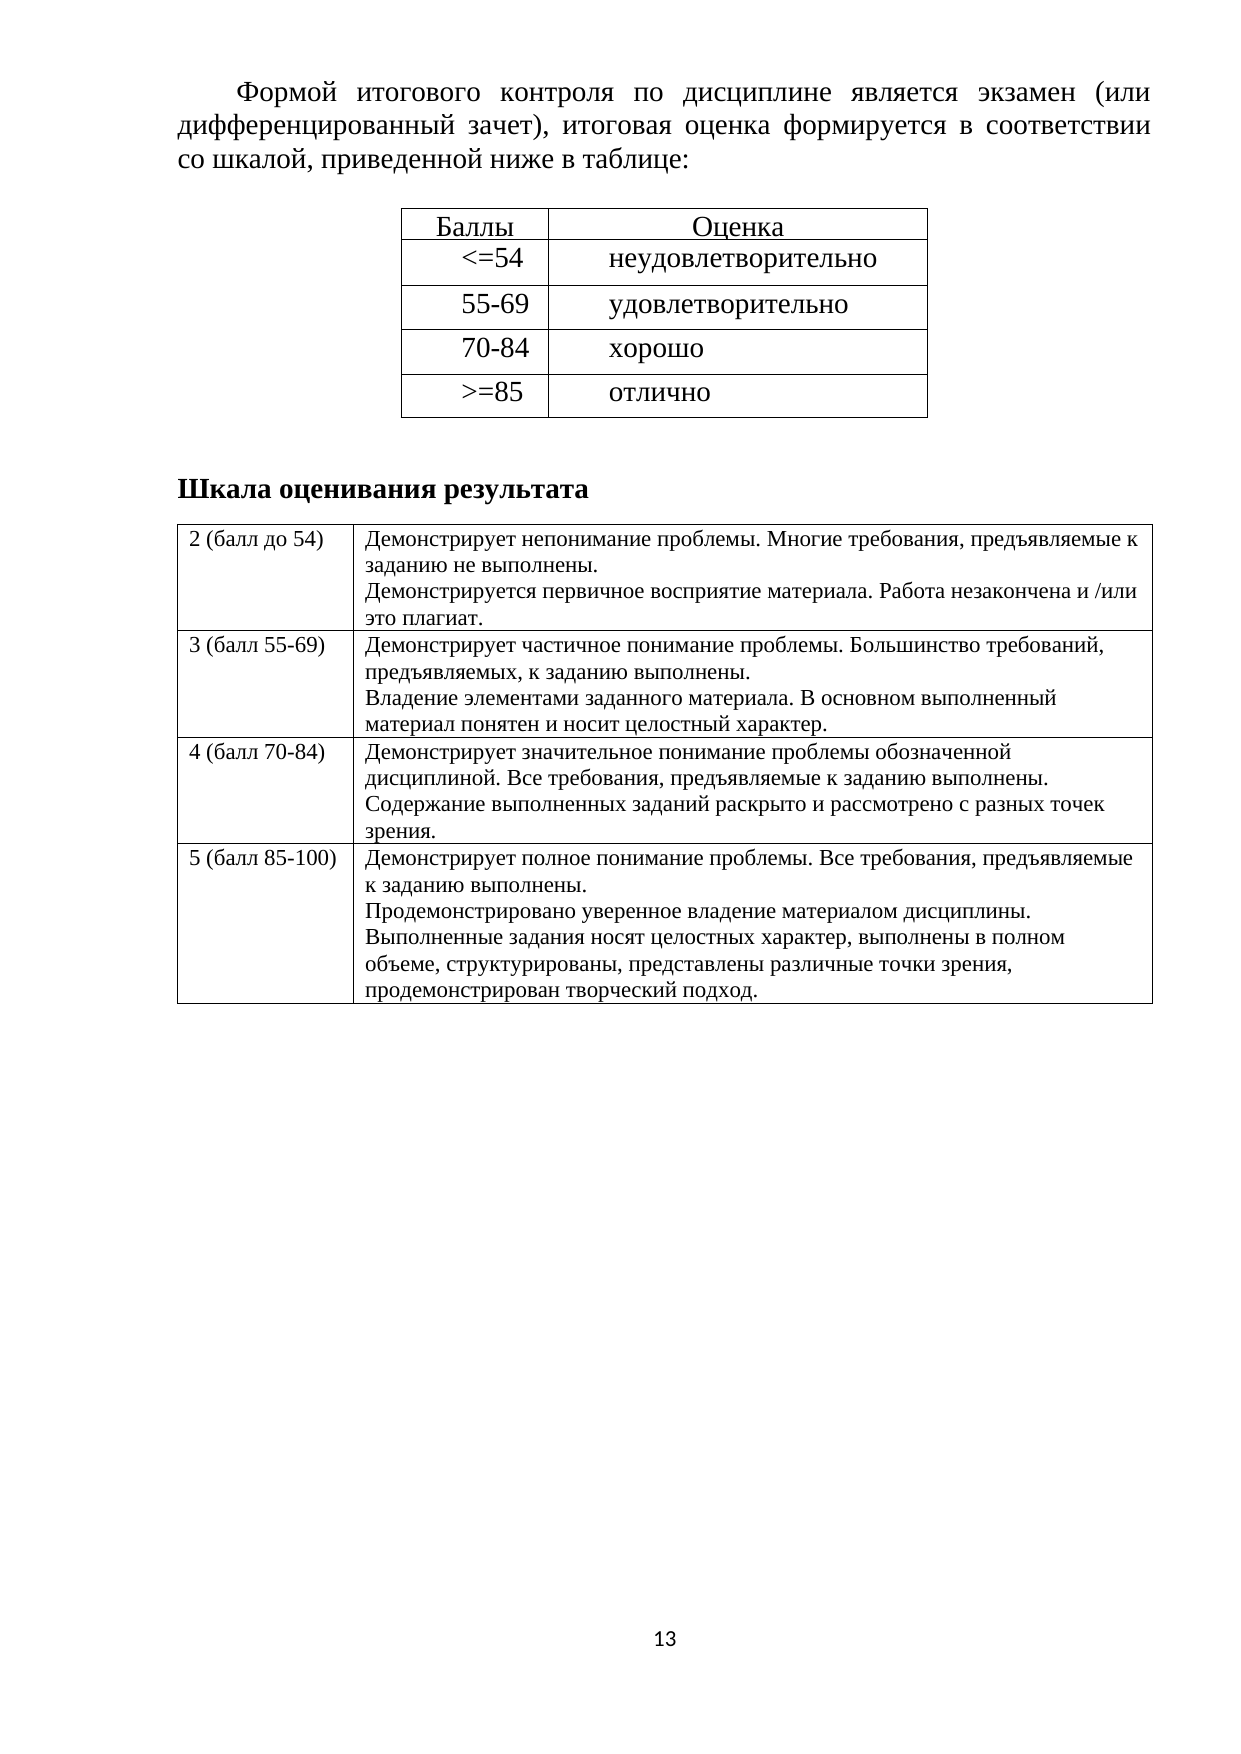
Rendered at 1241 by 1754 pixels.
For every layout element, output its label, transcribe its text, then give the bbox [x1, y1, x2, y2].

table_cell неудовлетворительно [549, 240, 927, 285]
table_cell Демонстрирует частичное понимание проблемы. Большинство требований, предъявляемых, к заданию выполнены. Владение элементами заданного материала. В основном выполненный материал понятен и носит целостный характер. [354, 631, 1152, 737]
table_cell >=85 [402, 375, 548, 417]
table_cell 5 (балл 85-100) [178, 844, 353, 1002]
text Шкала оценивания результата [177, 471, 1152, 504]
text Формой итогового контроля по дисциплине является экзамен (или дифференцированный зачет), итоговая оценка формируется в соответствии со шкалой, приведенной ниже в таблице: [177, 74, 1152, 174]
table_cell Демонстрирует полное понимание проблемы. Все требования, предъявляемые к заданию выполнены. Продемонстрировано уверенное владение материалом дисциплины. Выполненные задания носят целостных характер, выполнены в полном объеме, структурированы, представлены различные точки зрения, продемонстрирован творческий подход. [354, 844, 1152, 1002]
table_header Оценка [549, 209, 927, 239]
table_header Демонстрирует непонимание проблемы. Многие требования, предъявляемые к заданию не выполнены. Демонстрируется первичное восприятие материала. Работа незакончена и /или это плагиат. [354, 525, 1152, 630]
table_cell <=54 [402, 240, 548, 285]
table_header 2 (балл до 54) [178, 525, 353, 630]
table_cell 3 (балл 55-69) [178, 631, 353, 737]
table_cell 55-69 [402, 286, 548, 329]
table_cell 70-84 [402, 330, 548, 373]
table_cell удовлетворительно [549, 286, 927, 329]
table_header Баллы [402, 209, 548, 239]
table_cell 4 (балл 70-84) [178, 738, 353, 843]
table_cell отлично [549, 375, 927, 417]
table_cell Демонстрирует значительное понимание проблемы обозначенной дисциплиной. Все требования, предъявляемые к заданию выполнены. Содержание выполненных заданий раскрыто и рассмотрено с разных точек зрения. [354, 738, 1152, 843]
table_cell хорошо [549, 330, 927, 373]
